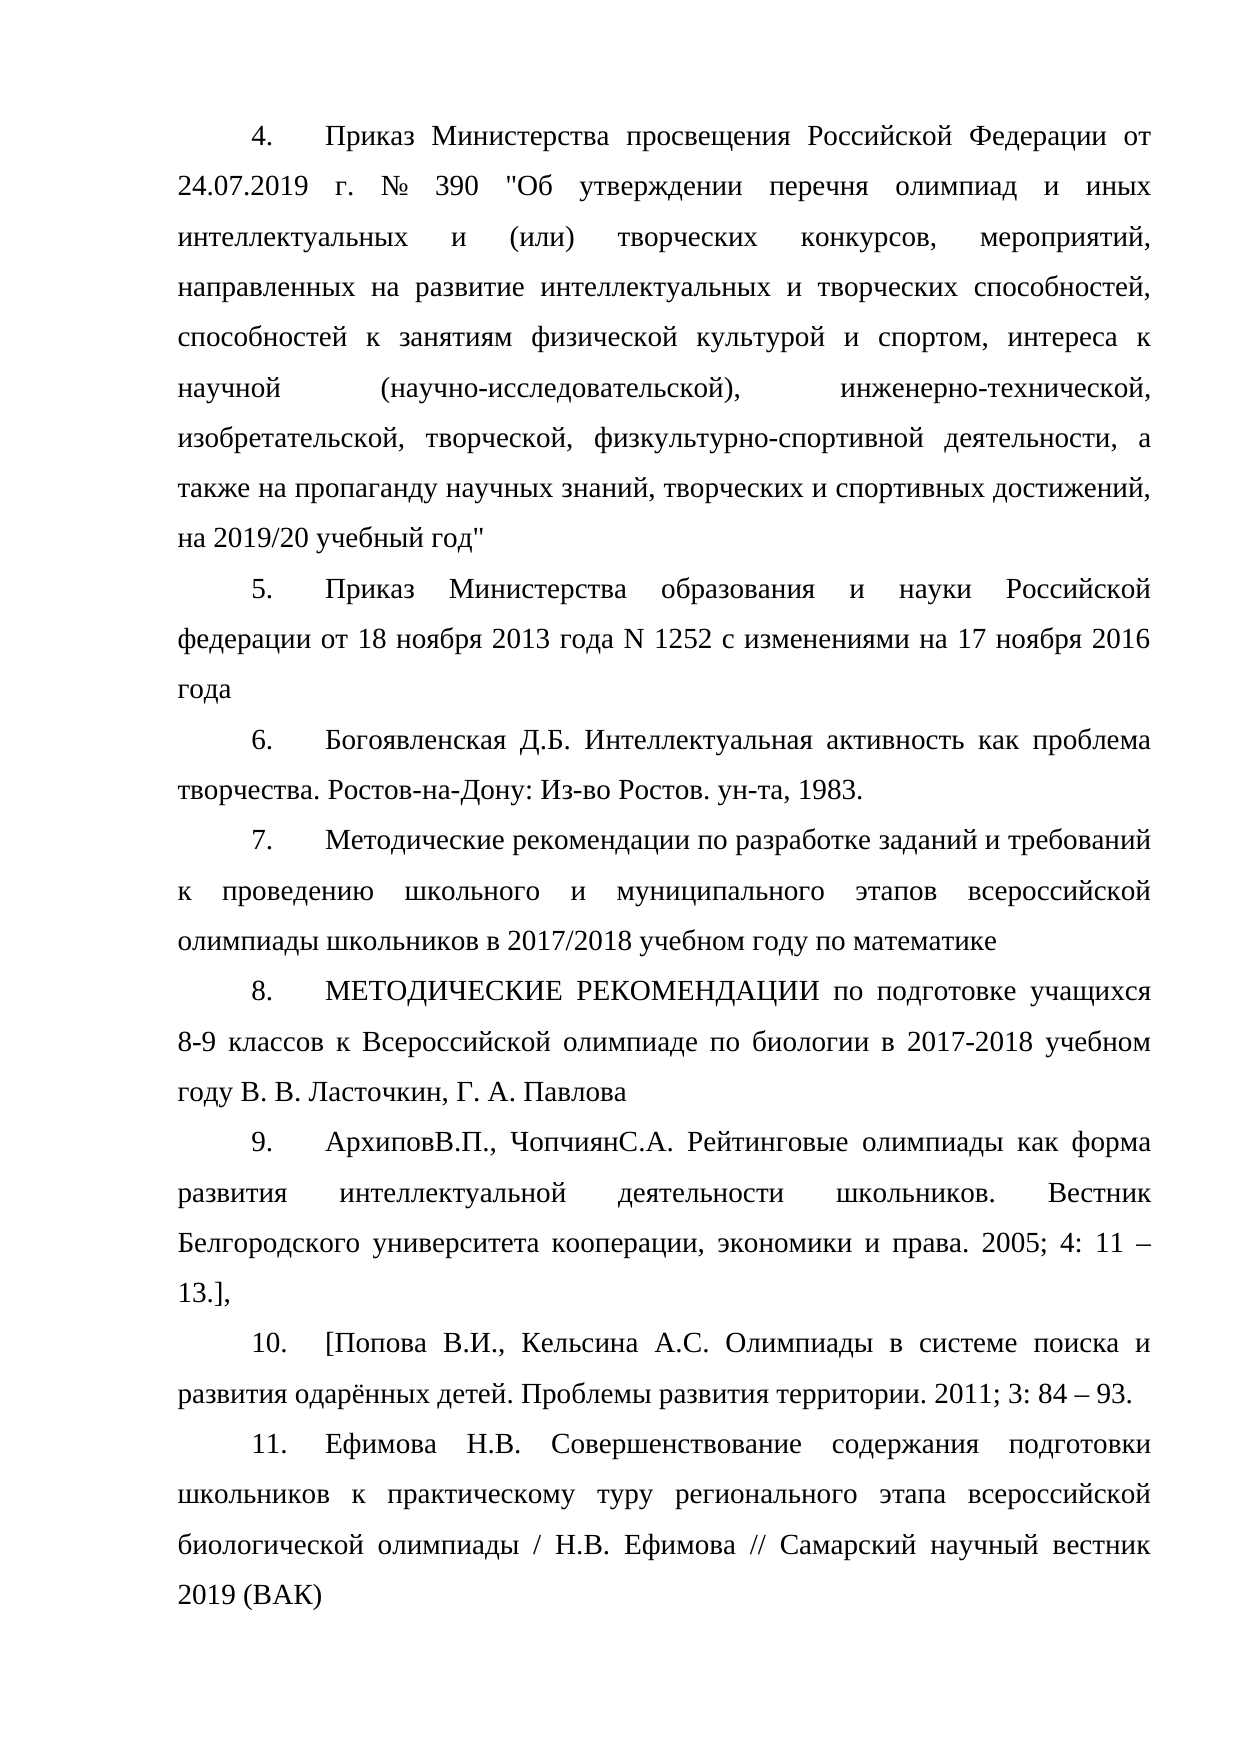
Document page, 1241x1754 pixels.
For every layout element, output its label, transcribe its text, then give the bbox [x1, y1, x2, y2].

list Приказ Министерства просвещения Российской Федерации от 24.07.2019 г. № 390 "Об утверждении перечня олимпиад и иных интеллектуальных и (или) творческих конкурсов, мероприятий, направленных на развитие интеллектуальных и творческих способностей, способностей к занятиям физической культурой и спортом, интереса к научной (научно-исследовательской), инженерно-технической, изобретательской, творческой, физкультурно-спортивной деятельности, а также на пропаганду научных знаний, творческих и спортивных достижений, на 2019/20 учебный год" [177, 118, 1152, 554]
list АрхиповВ.П., ЧопчиянС.А. Рейтинговые олимпиады как форма развития интеллектуальной деятельности школьников. Вестник Белгородского университета кооперации, экономики и права. 2005; 4: 11 – 13.], [177, 1124, 1152, 1309]
list Богоявленская Д.Б. Интеллектуальная активность как проблема творчества. Ростов-на-Дону: Из-во Ростов. ун-та, 1983. [177, 722, 1152, 806]
list Методические рекомендации по разработке заданий и требований к проведению школьного и муниципального этапов всероссийской олимпиады школьников в 2017/2018 учебном году по математике [177, 822, 1152, 957]
list МЕТОДИЧЕСКИЕ РЕКОМЕНДАЦИИ по подготовке учащихся 8-9 классов к Всероссийской олимпиаде по биологии в 2017-2018 учебном году В. В. Ласточкин, Г. А. Павлова [177, 973, 1152, 1108]
list [Попова В.И., Кельсина А.С. Олимпиады в системе поиска и развития одарённых детей. Проблемы развития территории. 2011; 3: 84 – 93. [177, 1326, 1152, 1409]
list Ефимова Н.В. Совершенствование содержания подготовки школьников к практическому туру регионального этапа всероссийской биологической олимпиады / Н.В. Ефимова // Самарский научный вестник 2019 (ВАК) [177, 1426, 1152, 1611]
list Приказ Министерства образования и науки Российской федерации от 18 ноября 2013 года N 1252 с изменениями на 17 ноября 2016 года [177, 571, 1152, 705]
